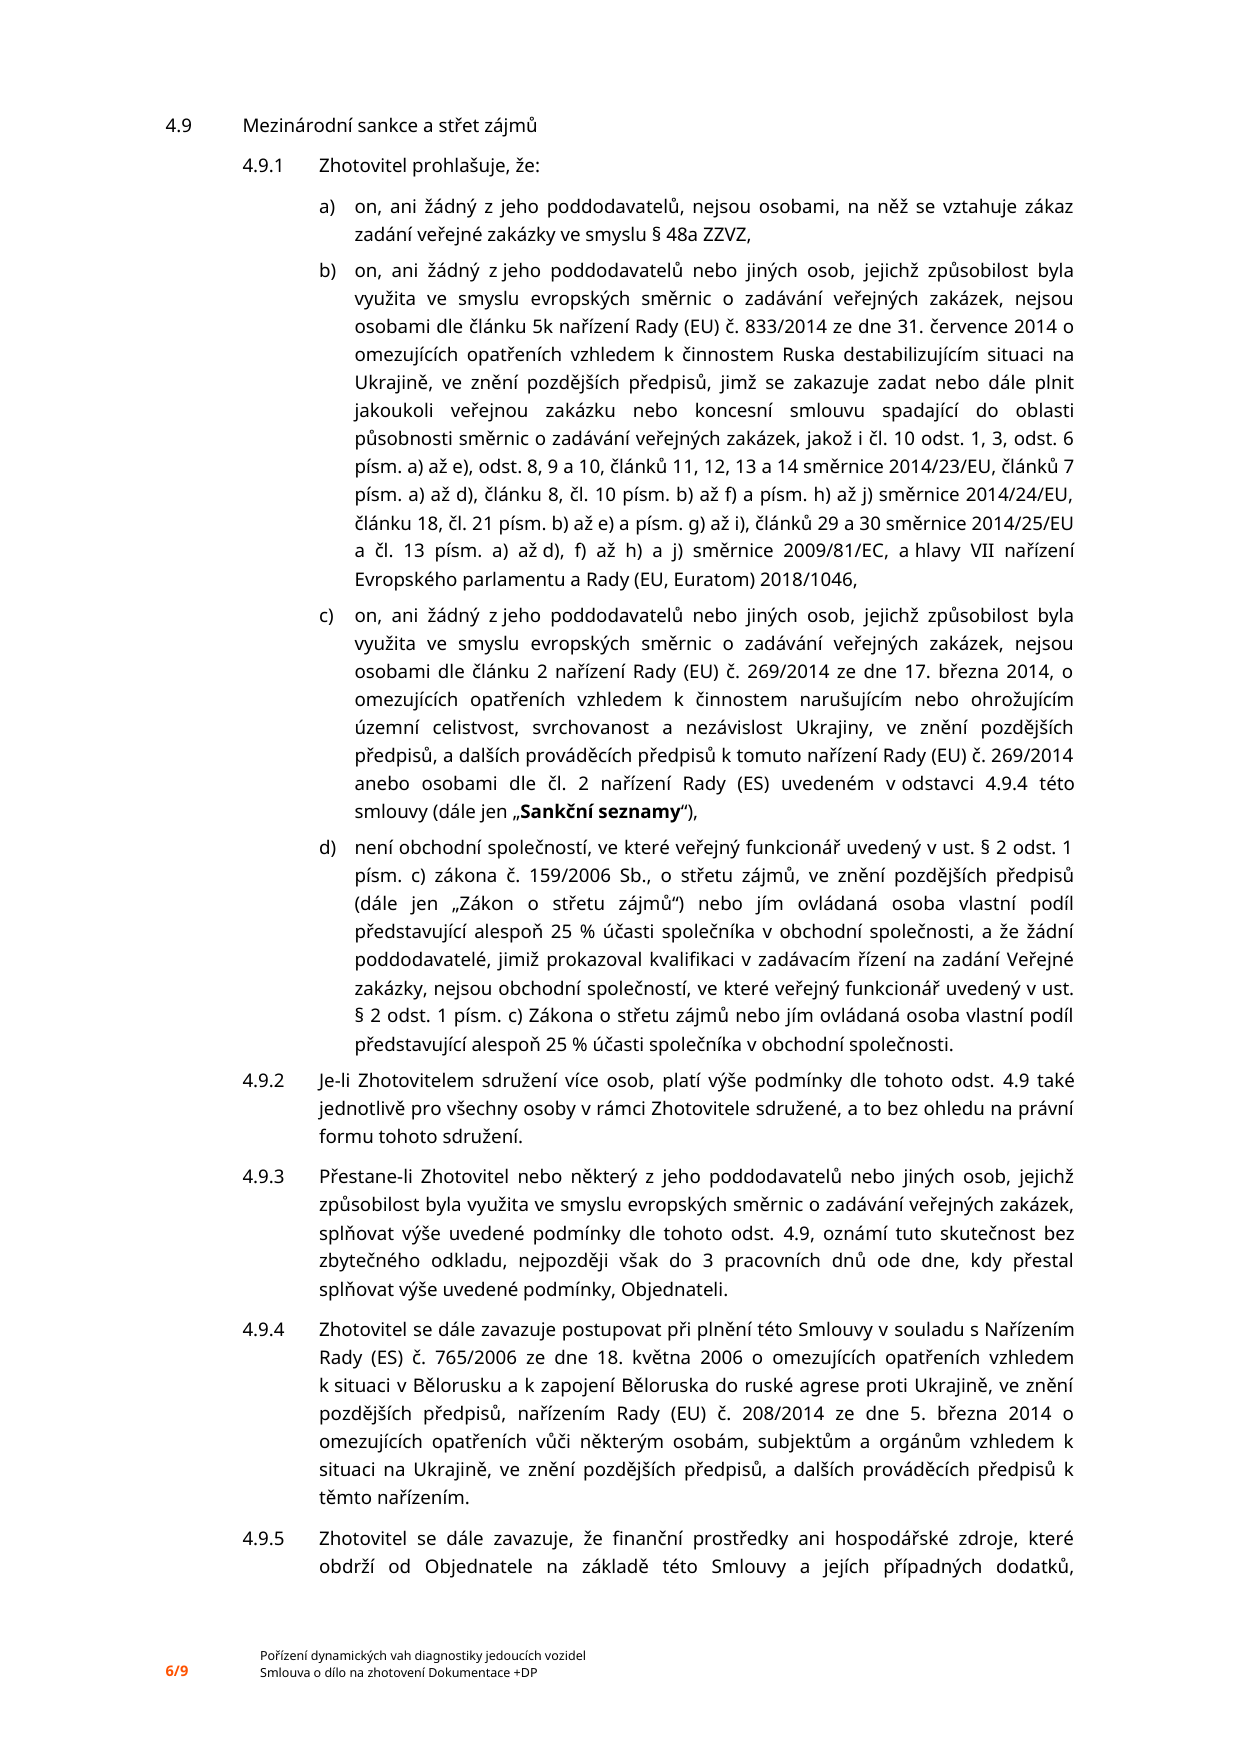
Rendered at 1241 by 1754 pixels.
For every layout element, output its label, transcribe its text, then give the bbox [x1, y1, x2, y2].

text Mezinárodní sankce a střet zájmů [165, 112, 1075, 138]
text Zhotovitel prohlašuje, že: [242, 153, 1075, 178]
list on, ani žádný z jeho poddodavatelů nebo jiných osob, jejichž způsobilost byla využita ve smyslu evropských směrnic o zadávání veřejných zakázek, nejsou osobami dle článku 2 nařízení Rady (EU) č. 269/2014 ze dne 17. března 2014, o omezujících opatřeních vzhledem k činnostem narušujícím nebo ohrožujícím územní celistvost, svrchovanost a nezávislost Ukrajiny, ve znění pozdějších předpisů, a dalších prováděcích předpisů k tomuto nařízení Rady (EU) č. 269/2014 anebo osobami dle čl. 2 nařízení Rady (ES) uvedeném v odstavci 4.9.4 této smlouvy (dále jen „Sankční seznamy“), [319, 602, 1075, 824]
text Zhotovitel se dále zavazuje postupovat při plnění této Smlouvy v souladu s Nařízením Rady (ES) č. 765/2006 ze dne 18. května 2006 o omezujících opatřeních vzhledem k situaci v Bělorusku a k zapojení Běloruska do ruské agrese proti Ukrajině, ve znění pozdějších předpisů, nařízením Rady (EU) č. 208/2014 ze dne 5. března 2014 o omezujících opatřeních vůči některým osobám, subjektům a orgánům vzhledem k situaci na Ukrajině, ve znění pozdějších předpisů, a dalších prováděcích předpisů k těmto nařízením. [242, 1316, 1075, 1510]
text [242, 1525, 1075, 1578]
text Přestane-li Zhotovitel nebo některý z jeho poddodavatelů nebo jiných osob, jejichž způsobilost byla využita ve smyslu evropských směrnic o zadávání veřejných zakázek, splňovat výše uvedené podmínky dle tohoto odst. 4.9, oznámí tuto skutečnost bez zbytečného odkladu, nejpozději však do 3 pracovních dnů ode dne, kdy přestal splňovat výše uvedené podmínky, Objednateli. [242, 1164, 1075, 1301]
list není obchodní společností, ve které veřejný funkcionář uvedený v ust. § 2 odst. 1 písm. c) zákona č. 159/2006 Sb., o střetu zájmů, ve znění pozdějších předpisů (dále jen „Zákon o střetu zájmů“) nebo jím ovládaná osoba vlastní podíl představující alespoň 25 % účasti společníka v obchodní společnosti, a že žádní poddodavatelé, jimiž prokazoval kvalifikaci v zadávacím řízení na zadání Veřejné zakázky, nejsou obchodní společností, ve které veřejný funkcionář uvedený v ust. § 2 odst. 1 písm. c) Zákona o střetu zájmů nebo jím ovládaná osoba vlastní podíl představující alespoň 25 % účasti společníka v obchodní společnosti. [319, 835, 1075, 1056]
list on, ani žádný z jeho poddodavatelů nebo jiných osob, jejichž způsobilost byla využita ve smyslu evropských směrnic o zadávání veřejných zakázek, nejsou osobami dle článku 5k nařízení Rady (EU) č. 833/2014 ze dne 31. července 2014 o omezujících opatřeních vzhledem k činnostem Ruska destabilizujícím situaci na Ukrajině, ve znění pozdějších předpisů, jimž se zakazuje zadat nebo dále plnit jakoukoli veřejnou zakázku nebo koncesní smlouvu spadající do oblasti působnosti směrnic o zadávání veřejných zakázek, jakož i čl. 10 odst. 1, 3, odst. 6 písm. a) až e), odst. 8, 9 a 10, článků 11, 12, 13 a 14 směrnice 2014/23/EU, článků 7 písm. a) až d), článku 8, čl. 10 písm. b) až f) a písm. h) až j) směrnice 2014/24/EU, článku 18, čl. 21 písm. b) až e) a písm. g) až i), článků 29 a 30 směrnice 2014/25/EU a čl. 13 písm. a) až d), f) až h) a j) směrnice 2009/81/EC, a hlavy VII nařízení Evropského parlamentu a Rady (EU, Euratom) 2018/1046, [319, 258, 1075, 591]
list on, ani žádný z jeho poddodavatelů, nejsou osobami, na něž se vztahuje zákaz zadání veřejné zakázky ve smyslu § 48a ZZVZ, [319, 193, 1075, 247]
text Je-li Zhotovitelem sdružení více osob, platí výše podmínky dle tohoto odst. 4.9 také jednotlivě pro všechny osoby v rámci Zhotovitele sdružené, a to bez ohledu na právní formu tohoto sdružení. [242, 1067, 1075, 1149]
